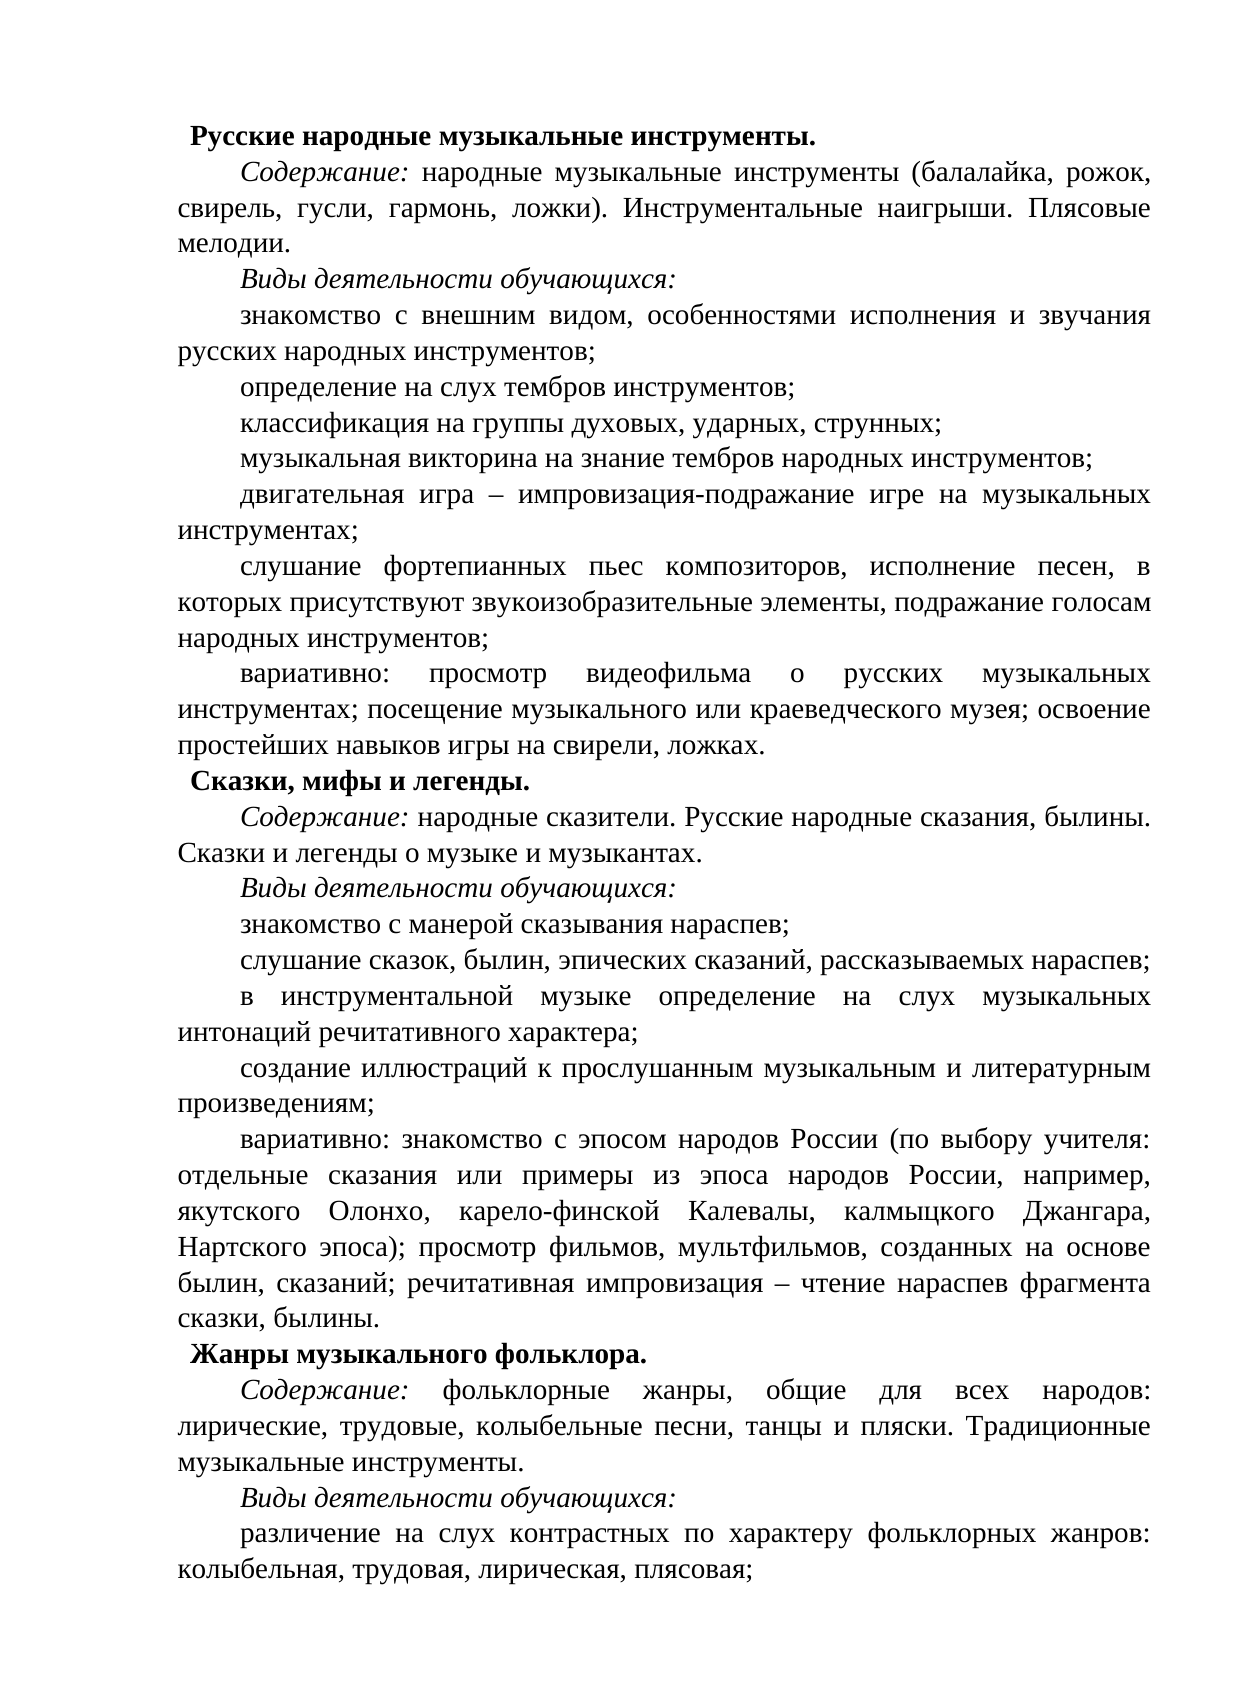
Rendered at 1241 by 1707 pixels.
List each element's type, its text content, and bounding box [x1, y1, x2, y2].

text вариативно: просмотр видеофильма о русских музыкальных инструментах; посещение музыкального или краеведческого музея; освоение простейших навыков игры на свирели, ложках. [177, 656, 1152, 761]
text Содержание: фольклорные жанры, общие для всех народов: лирические, трудовые, колыбельные песни, танцы и пляски. Традиционные музыкальные инструменты. [177, 1372, 1152, 1477]
text слушание сказок, былин, эпических сказаний, рассказываемых нараспев; [177, 942, 1152, 976]
text музыкальная викторина на знание тембров народных инструментов; [177, 441, 1152, 474]
text Виды деятельности обучающихся: [177, 871, 1152, 904]
text Сказки, мифы и легенды. [190, 763, 1152, 797]
text в инструментальной музыке определение на слух музыкальных интонаций речитативного характера; [177, 978, 1152, 1047]
text знакомство с внешним видом, особенностями исполнения и звучания русских народных инструментов; [177, 297, 1152, 367]
text Виды деятельности обучающихся: [177, 1480, 1152, 1513]
text различение на слух контрастных по характеру фольклорных жанров: колыбельная, трудовая, лирическая, плясовая; [177, 1516, 1152, 1585]
text создание иллюстраций к прослушанным музыкальным и литературным произведениям; [177, 1050, 1152, 1119]
text Содержание: народные сказители. Русские народные сказания, былины. Сказки и легенды о музыке и музыкантах. [177, 799, 1152, 868]
text знакомство с манерой сказывания нараспев; [177, 906, 1152, 940]
text Содержание: народные музыкальные инструменты (балалайка, рожок, свирель, гусли, гармонь, ложки). Инструментальные наигрыши. Плясовые мелодии. [177, 154, 1152, 259]
text классификация на группы духовых, ударных, струнных; [177, 405, 1152, 438]
text двигательная игра – импровизация-подражание игре на музыкальных инструментах; [177, 476, 1152, 546]
text Виды деятельности обучающихся: [177, 261, 1152, 295]
text слушание фортепианных пьес композиторов, исполнение песен, в которых присутствуют звукоизобразительные элементы, подражание голосам народных инструментов; [177, 548, 1152, 653]
text Русские народные музыкальные инструменты. [190, 118, 1152, 152]
text Жанры музыкального фольклора. [190, 1336, 1152, 1370]
text определение на слух тембров инструментов; [177, 369, 1152, 402]
text вариативно: знакомство с эпосом народов России (по выбору учителя: отдельные сказания или примеры из эпоса народов России, например, якутского Олонхо, карело-финской Калевалы, калмыцкого Джангара, Нартского эпоса); просмотр фильмов, мультфильмов, созданных на основе былин, сказаний; речитативная импровизация – чтение нараспев фрагмента сказки, былины. [177, 1121, 1152, 1334]
